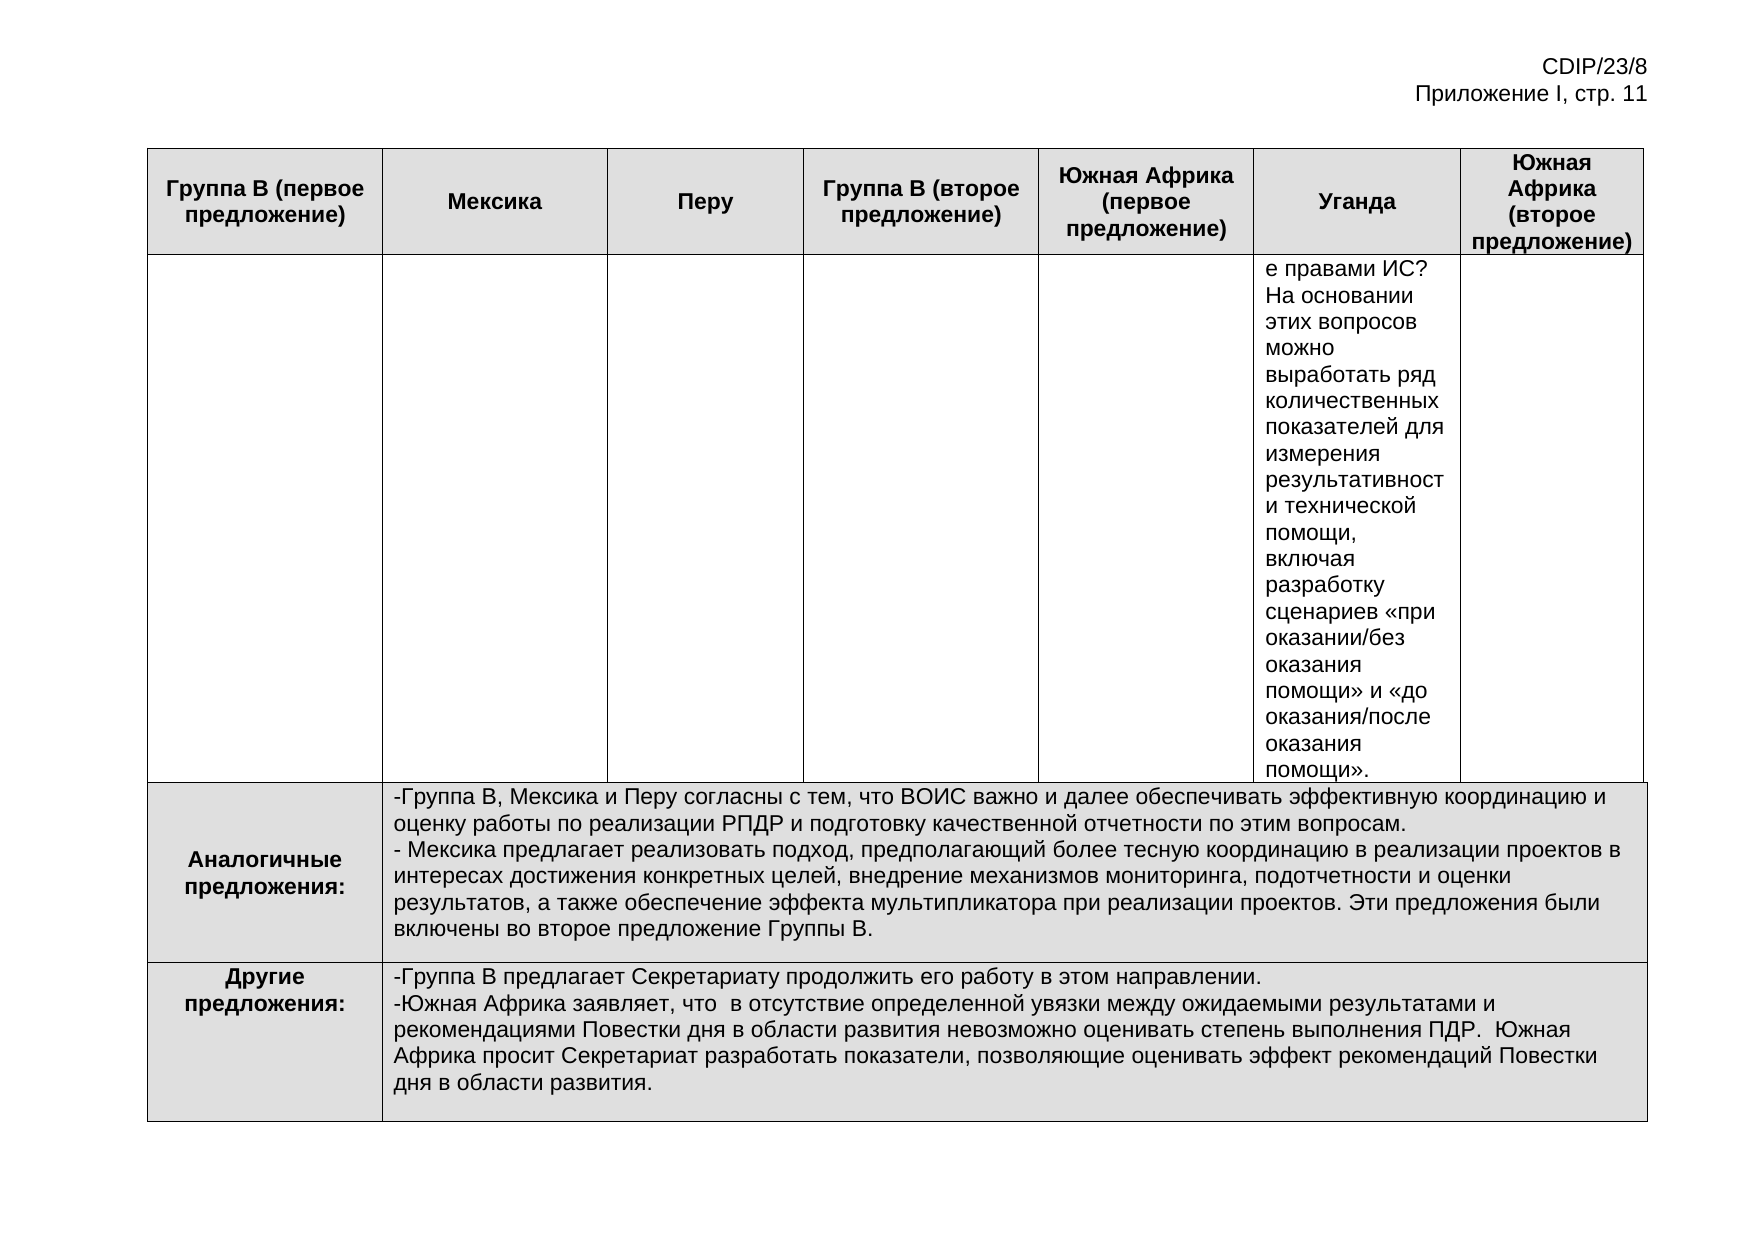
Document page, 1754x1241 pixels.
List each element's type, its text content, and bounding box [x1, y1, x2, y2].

table_cell -Группа B, Мексика и Перу согласны с тем, что ВОИС важно и далее обеспечивать эффективную координацию и оценку работы по реализации РПДР и подготовку качественной отчетности по этим вопросам. - Мексика предлагает реализовать подход, предполагающий более тесную координацию в реализации проектов в интересах достижения конкретных целей, внедрение механизмов мониторинга, подотчетности и оценки результатов, а также обеспечение эффекта мультипликатора при реализации проектов. Эти предложения были включены во второе предложение Группы B. [383, 783, 1647, 962]
table_cell Другие предложения: [148, 963, 382, 1121]
table_header Южная Африка (второе предложение) [1461, 149, 1643, 254]
table_header Группа B (второе предложение) [804, 149, 1038, 254]
table_header Группа B (первое предложение) [148, 149, 382, 254]
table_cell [608, 255, 803, 782]
table_cell Аналогичные предложения: [148, 783, 382, 962]
table_header Перу [608, 149, 803, 254]
table_header Мексика [383, 149, 607, 254]
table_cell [383, 255, 607, 782]
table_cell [804, 255, 1038, 782]
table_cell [1039, 255, 1253, 782]
table_header Уганда [1254, 149, 1460, 254]
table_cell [1461, 255, 1643, 782]
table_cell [148, 255, 382, 782]
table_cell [383, 963, 1647, 1121]
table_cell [1254, 255, 1460, 782]
table_header Южная Африка (первое предложение) [1039, 149, 1253, 254]
